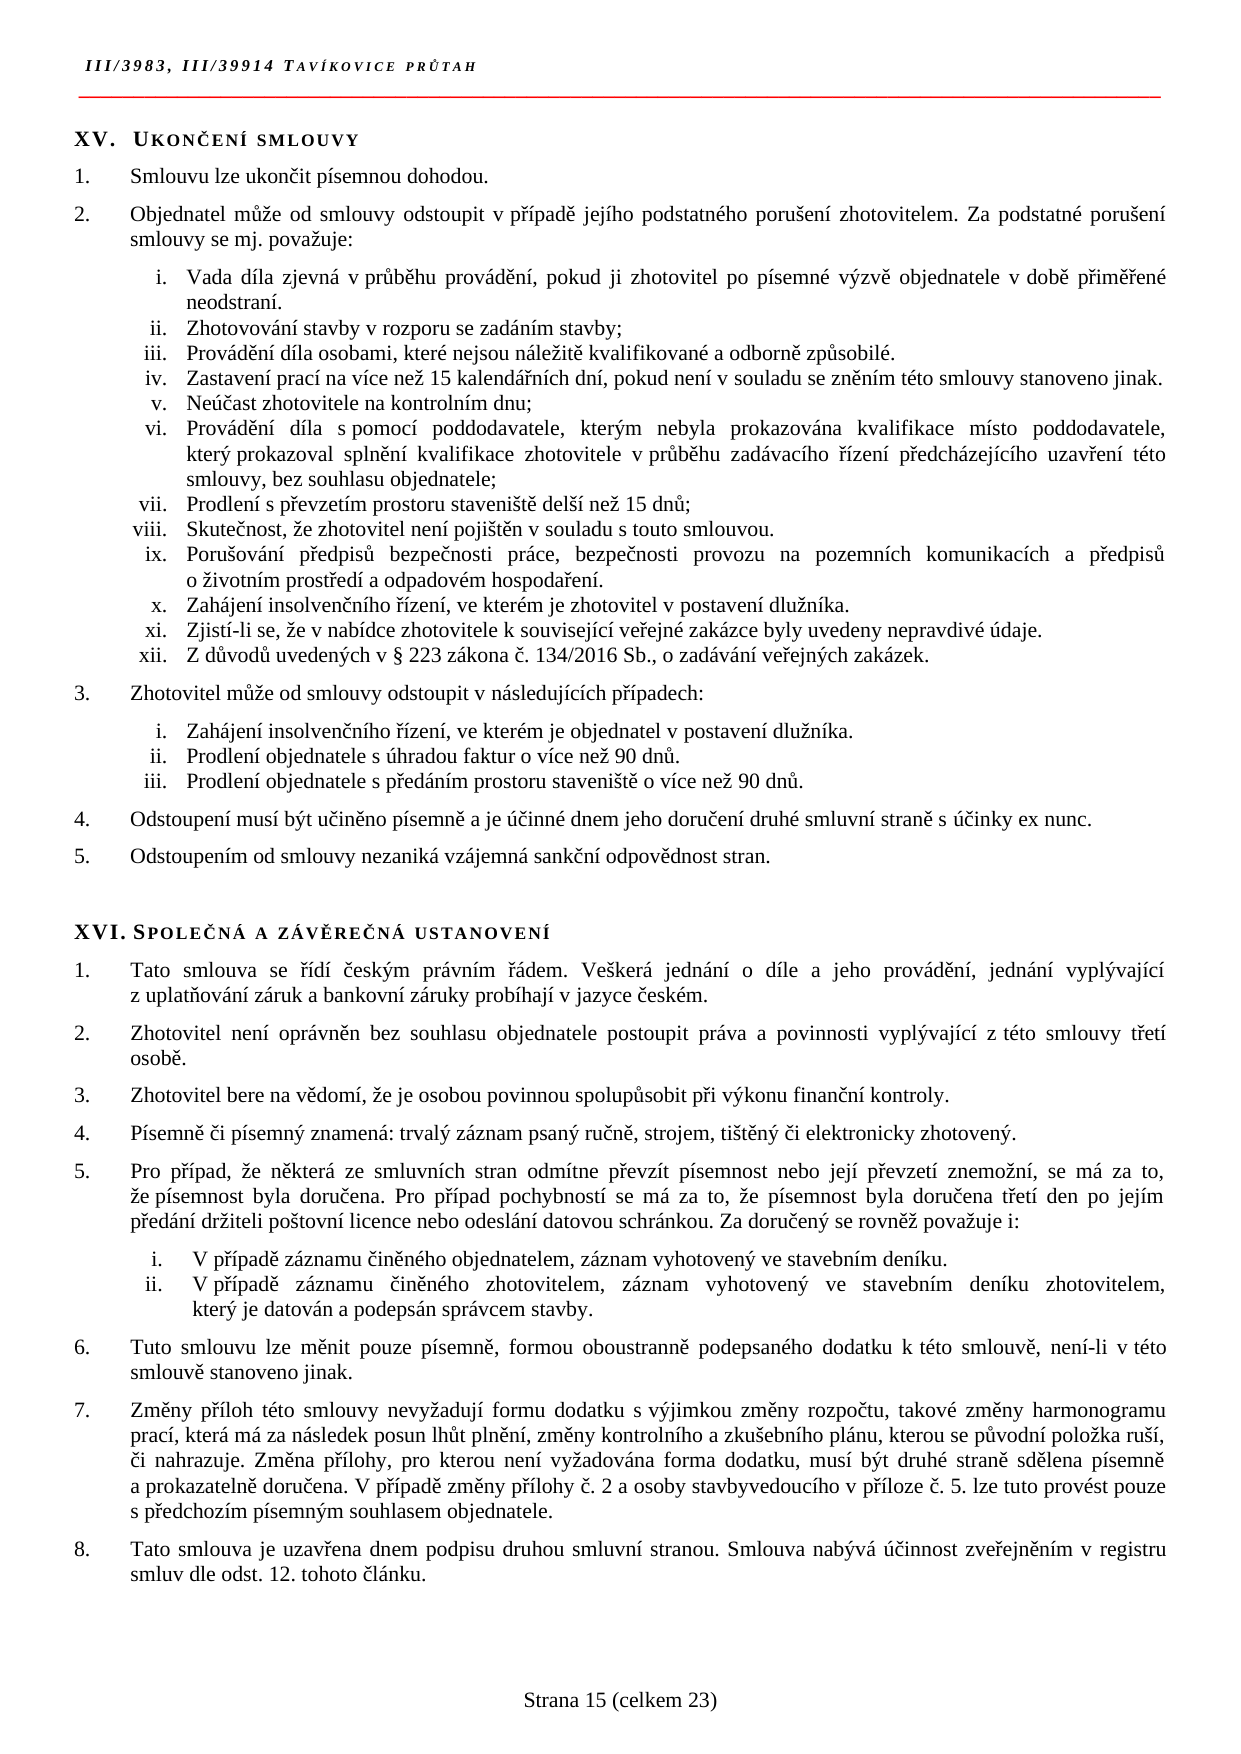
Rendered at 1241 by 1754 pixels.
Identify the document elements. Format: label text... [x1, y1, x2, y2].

list Prodlení s převzetím prostoru staveniště delší než 15 dnů; [167, 491, 1166, 516]
list Neúčast zhotovitele na kontrolním dnu; [167, 390, 1166, 415]
list Zahájení insolvenčního řízení, ve kterém je zhotovitel v postavení dlužníka. [167, 592, 1166, 617]
list Odstoupení musí být učiněno písemně a je účinné dnem jeho doručení druhé smluvní straně s účinky ex nunc. [74, 806, 1166, 831]
list Prodlení objednatele s úhradou faktur o více než 90 dnů. [167, 743, 1166, 768]
list Zhotovitel bere na vědomí, že je osobou povinnou spolupůsobit při výkonu finanční kontroly. [74, 1082, 1166, 1108]
list Zhotovitel není oprávněn bez souhlasu objednatele postoupit práva a povinnosti vyplývající z této smlouvy třetí osobě. [74, 1019, 1166, 1070]
list V případě záznamu činěného zhotovitelem, záznam vyhotovený ve stavebním deníku zhotovitelem, který je datován a podepsán správcem stavby. [162, 1271, 1166, 1322]
list Pro případ, že některá ze smluvních stran odmítne převzít písemnost nebo její převzetí znemožní, se má za to, že písemnost byla doručena. Pro případ pochybností se má za to, že písemnost byla doručena třetí den po jejím předání držiteli poštovní licence nebo odeslání datovou schránkou. Za doručený se rovněž považuje i: [74, 1158, 1166, 1233]
list Vada díla zjevná v průběhu provádění, pokud ji zhotovitel po písemné výzvě objednatele v době přiměřené neodstraní. [167, 264, 1166, 314]
list Provádění díla s pomocí poddodavatele, kterým nebyla prokazována kvalifikace místo poddodavatele, který prokazoval splnění kvalifikace zhotovitele v průběhu zadávacího řízení předcházejícího uzavření této smlouvy, bez souhlasu objednatele; [167, 415, 1166, 491]
list Tato smlouva je uzavřena dnem podpisu druhou smluvní stranou. Smlouva nabývá účinnost zveřejněním v registru smluv dle odst. 12. tohoto článku. [74, 1536, 1166, 1586]
list Zhotovování stavby v rozporu se zadáním stavby; [167, 314, 1166, 340]
list V případě záznamu činěného objednatelem, záznam vyhotovený ve stavebním deníku. [162, 1246, 1166, 1271]
list Objednatel může od smlouvy odstoupit v případě jejího podstatného porušení zhotovitelem. Za podstatné porušení smlouvy se mj. považuje: [74, 201, 1166, 252]
list Odstoupením od smlouvy nezaniká vzájemná sankční odpovědnost stran. [74, 843, 1166, 869]
list Změny příloh této smlouvy nevyžadují formu dodatku s výjimkou změny rozpočtu, takové změny harmonogramu prací, která má za následek posun lhůt plnění, změny kontrolního a zkušebního plánu, kterou se původní položka ruší, či nahrazuje. Změna přílohy, pro kterou není vyžadována forma dodatku, musí být druhé straně sdělena písemně a prokazatelně doručena. V případě změny přílohy č. 2 a osoby stavbyvedoucího v příloze č. 5. lze tuto provést pouze s předchozím písemným souhlasem objednatele. [74, 1397, 1166, 1523]
list Společná a závěrečná ustanovení [74, 919, 1166, 944]
list Tuto smlouvu lze měnit pouze písemně, formou oboustranně podepsaného dodatku k této smlouvě, není-li v této smlouvě stanoveno jinak. [74, 1334, 1166, 1384]
list Skutečnost, že zhotovitel není pojištěn v souladu s touto smlouvou. [167, 516, 1166, 541]
list Porušování předpisů bezpečnosti práce, bezpečnosti provozu na pozemních komunikacích a předpisů o životním prostředí a odpadovém hospodaření. [167, 541, 1166, 592]
list Provádění díla osobami, které nejsou náležitě kvalifikované a odborně způsobilé. [167, 340, 1166, 365]
list Ukončení smlouvy [74, 126, 1166, 151]
list Zjistí-li se, že v nabídce zhotovitele k související veřejné zakázce byly uvedeny nepravdivé údaje. [167, 617, 1166, 642]
list Písemně či písemný znamená: trvalý záznam psaný ručně, strojem, tištěný či elektronicky zhotovený. [74, 1120, 1166, 1145]
list Zastavení prací na více než 15 kalendářních dní, pokud není v souladu se zněním této smlouvy stanoveno jinak. [167, 365, 1166, 390]
list Zhotovitel může od smlouvy odstoupit v následujících případech: [74, 680, 1166, 705]
list Zahájení insolvenčního řízení, ve kterém je objednatel v postavení dlužníka. [167, 718, 1166, 743]
list Tato smlouva se řídí českým právním řádem. Veškerá jednání o díle a jeho provádění, jednání vyplývající z uplatňování záruk a bankovní záruky probíhají v jazyce českém. [74, 957, 1166, 1007]
list Smlouvu lze ukončit písemnou dohodou. [74, 163, 1166, 189]
list Prodlení objednatele s předáním prostoru staveniště o více než 90 dnů. [167, 768, 1166, 793]
list Z důvodů uvedených v § 223 zákona č. 134/2016 Sb., o zadávání veřejných zakázek. [167, 642, 1166, 667]
